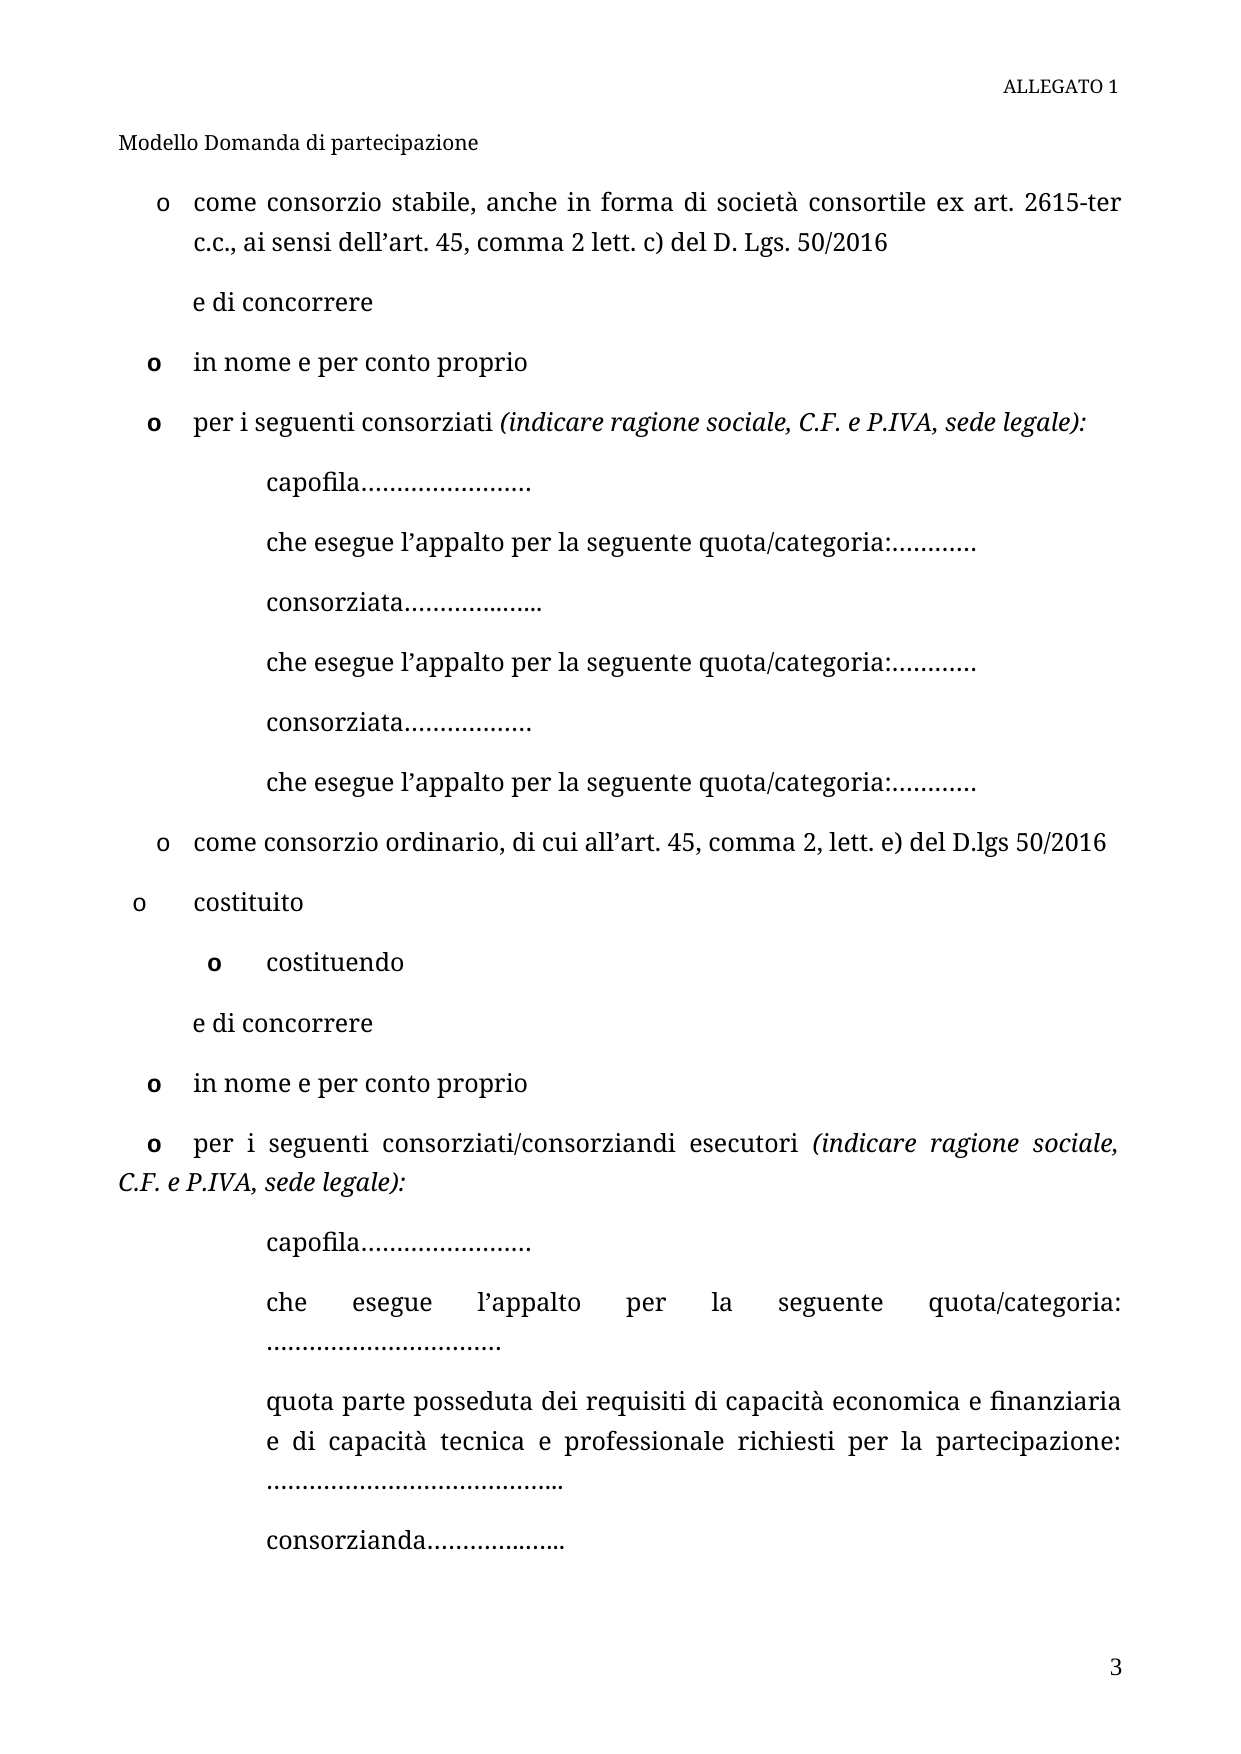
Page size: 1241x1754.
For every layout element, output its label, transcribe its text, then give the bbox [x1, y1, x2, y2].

list costituendo [207, 945, 1122, 979]
text che esegue l’appalto per la seguente quota/categoria:…………………………… [266, 1285, 1122, 1358]
text consorzianda…………..…... [266, 1522, 1122, 1556]
list come consorzio stabile, anche in forma di società consortile ex art. 2615-ter c.c., ai sensi dell’art. 45, comma 2 lett. c) del D. Lgs. 50/2016 [156, 185, 1122, 258]
text capofila…………………… [266, 465, 1122, 499]
list costituito [118, 885, 1122, 919]
list per i seguenti consorziati (indicare ragione sociale, C.F. e P.IVA, sede legale): [118, 404, 1122, 439]
list per i seguenti consorziati/consorziandi esecutori (indicare ragione sociale, C.F. e P.IVA, sede legale): [118, 1126, 1122, 1199]
list come consorzio ordinario, di cui all’art. 45, comma 2, lett. e) del D.lgs 50/2016 [156, 825, 1122, 859]
text e di concorrere [192, 284, 1122, 318]
text che esegue l’appalto per la seguente quota/categoria:………… [266, 765, 1122, 799]
text e di concorrere [192, 1005, 1122, 1039]
text capofila…………………… [266, 1225, 1122, 1259]
text consorziata……………… [266, 705, 1122, 739]
list in nome e per conto proprio [118, 1065, 1122, 1099]
text che esegue l’appalto per la seguente quota/categoria:………… [266, 645, 1122, 679]
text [266, 1384, 1122, 1496]
list in nome e per conto proprio [118, 344, 1122, 378]
text consorziata…………..…... [266, 585, 1122, 619]
text che esegue l’appalto per la seguente quota/categoria:………… [266, 525, 1122, 559]
